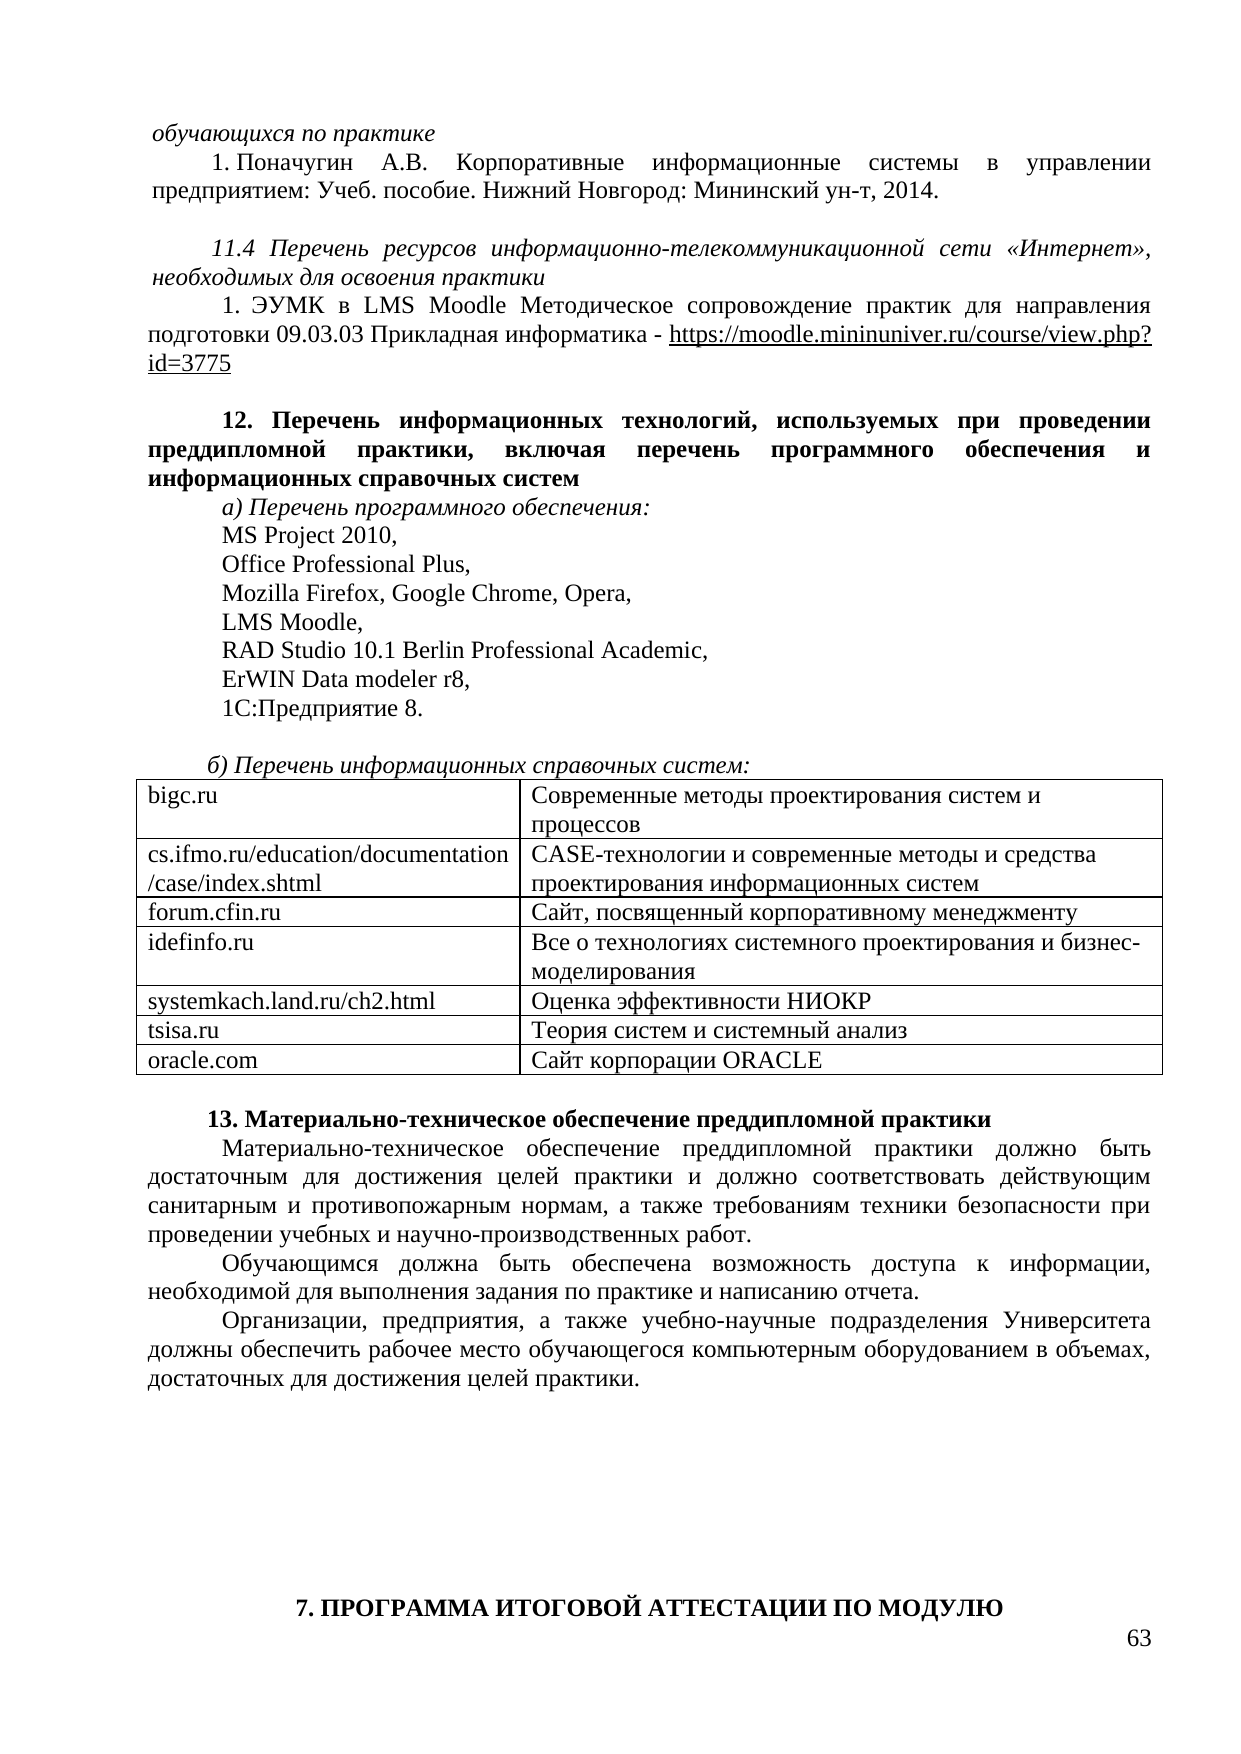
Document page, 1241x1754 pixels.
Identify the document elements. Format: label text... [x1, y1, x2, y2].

table_header bigc.ru [137, 780, 519, 838]
table_cell Оценка эффективности НИОКР [521, 986, 1162, 1014]
text RAD Studio 10.1 Berlin Professional Academic, [148, 636, 1152, 664]
table_cell Сайт, посвященный корпоративному менеджменту [521, 898, 1162, 926]
text 13. Материально-техническое обеспечение преддипломной практики [148, 1104, 1152, 1133]
text ErWIN Data modeler r8, [148, 664, 1152, 693]
table_cell CASE-технологии и современные методы и средства проектирования информационных систем [521, 839, 1162, 896]
text Материально-техническое обеспечение преддипломной практики должно быть достаточным для достижения целей практики и должно соответствовать действующим санитарным и противопожарным нормам, а также требованиям техники безопасности при проведении учебных и научно-производственных работ. [148, 1133, 1152, 1248]
text а) Перечень программного обеспечения: [148, 492, 1152, 521]
text 1С:Предприятие 8. [148, 693, 1152, 722]
table_cell cs.ifmo.ru/education/documentation /case/index.shtml [137, 839, 519, 896]
table_cell forum.cfin.ru [137, 898, 519, 926]
table_cell idefinfo.ru [137, 927, 519, 985]
text Обучающимся должна быть обеспечена возможность доступа к информации, необходимой для выполнения задания по практике и написанию отчета. [148, 1248, 1152, 1305]
table_cell Теория систем и системный анализ [521, 1016, 1162, 1044]
subtitle ЭУМК в LMS Moodle Методическое сопровождение практик для направления подготовки 09.03.03 Прикладная информатика - https://moodle.mininuniver.ru/course/view.php?id=3775 [148, 291, 1152, 377]
text 12. Перечень информационных технологий, используемых при проведении преддипломной практики, включая перечень программного обеспечения и информационных справочных систем [148, 406, 1152, 492]
text 1. Поначугин А.В. Корпоративные информационные системы в управлении предприятием: Учеб. пособие. Нижний Новгород: Мининский ун-т, 2014. [152, 147, 1152, 204]
text Office Professional Plus, [148, 549, 1152, 578]
table_cell Сайт корпорации ORACLE [521, 1045, 1162, 1074]
text 11.4 Перечень ресурсов информационно-телекоммуникационной сети «Интернет», необходимых для освоения практики [152, 233, 1152, 291]
text Mozilla Firefox, Google Chrome, Opera, [148, 578, 1152, 607]
table_cell Все о технологиях системного проектирования и бизнес-моделирования [521, 927, 1162, 985]
text LMS Moodle, [148, 607, 1152, 636]
text MS Project 2010, [148, 521, 1152, 549]
table_header Современные методы проектирования систем и процессов [521, 780, 1162, 838]
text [152, 118, 1152, 147]
table_cell oracle.com [137, 1045, 519, 1074]
text б) Перечень информационных справочных систем: [148, 751, 1152, 779]
table_cell systemkach.land.ru/ch2.html [137, 986, 519, 1014]
text Организации, предприятия, а также учебно-научные подразделения Университета должны обеспечить рабочее место обучающегося компьютерным оборудованием в объемах, достаточных для достижения целей практики. [148, 1305, 1152, 1391]
table_cell tsisa.ru [137, 1016, 519, 1044]
text 7. ПРОГРАММА ИТОГОВОЙ АТТЕСТАЦИИ ПО МОДУЛЮ [148, 1593, 1152, 1621]
